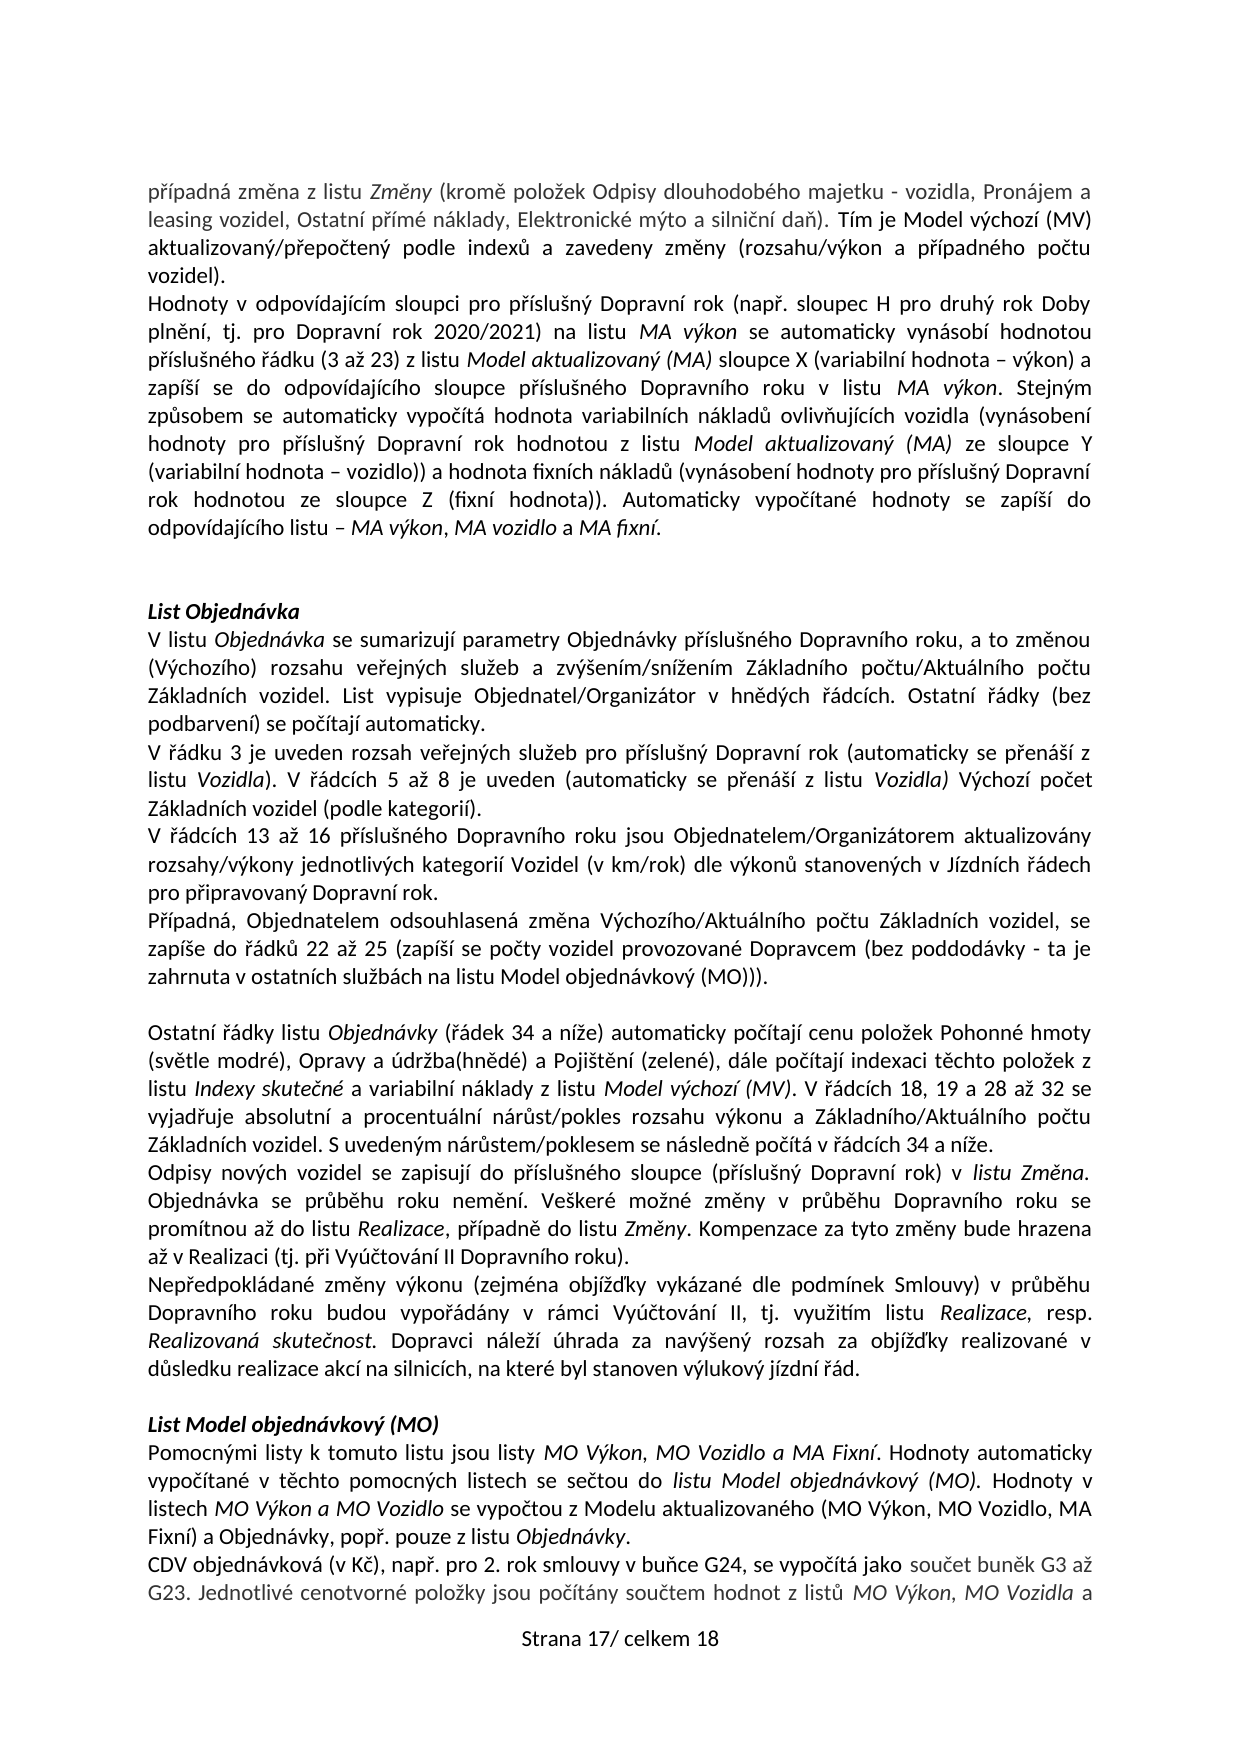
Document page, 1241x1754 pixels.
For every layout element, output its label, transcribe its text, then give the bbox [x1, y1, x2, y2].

text Hodnoty na listu Model aktualizovaný (MA) jsou součinem hodnot cenotvorných položek z listu Model výchozí (MV) a příslušných hodnot z listu Indexy skutečné. K tomuto součinu je také přičtena případná změna z listu Změny (kromě položek Odpisy dlouhodobého majetku - vozidla, Pronájem a leasing vozidel, Ostatní přímé náklady, Elektronické mýto a silniční daň). Tím je Model výchozí (MV) aktualizovaný/přepočtený podle indexů a zavedeny změny (rozsahu/výkon a případného počtu vozidel). [148, 205, 1092, 289]
text Nepředpokládané změny výkonu (zejména objížďky vykázané dle podmínek Smlouvy) v průběhu Dopravního roku budou vypořádány v rámci Vyúčtování II, tj. využitím listu Realizace, resp. Realizovaná skutečnost. Dopravci náleží úhrada za navýšený rozsah za objížďky realizované v důsledku realizace akcí na silnicích, na které byl stanoven výlukový jízdní řád. [148, 1270, 1092, 1382]
text V řádcích 13 až 16 příslušného Dopravního roku jsou Objednatelem/Organizátorem aktualizovány rozsahy/výkony jednotlivých kategorií Vozidel (v km/rok) dle výkonů stanovených v Jízdních řádech pro připravovaný Dopravní rok. [148, 822, 1092, 906]
text V řádku 3 je uveden rozsah veřejných služeb pro příslušný Dopravní rok (automaticky se přenáší z listu Vozidla). V řádcích 5 až 8 je uveden (automaticky se přenáší z listu Vozidla) Výchozí počet Základních vozidel (podle kategorií). [148, 738, 1092, 822]
text Odpisy nových vozidel se zapisují do příslušného sloupce (příslušný Dopravní rok) v listu Změna. Objednávka se průběhu roku nemění. Veškeré možné změny v průběhu Dopravního roku se promítnou až do listu Realizace, případně do listu Změny. Kompenzace za tyto změny bude hrazena až v Realizaci (tj. při Vyúčtování II Dopravního roku). [148, 1158, 1092, 1270]
text Hodnoty v odpovídajícím sloupci pro příslušný Dopravní rok (např. sloupec H pro druhý rok Doby plnění, tj. pro Dopravní rok 2020/2021) na listu MA výkon se automaticky vynásobí hodnotou příslušného řádku (3 až 23) z listu Model aktualizovaný (MA) sloupce X (variabilní hodnota – výkon) a zapíší se do odpovídajícího sloupce příslušného Dopravního roku v listu MA výkon. Stejným způsobem se automaticky vypočítá hodnota variabilních nákladů ovlivňujících vozidla (vynásobení hodnoty pro příslušný Dopravní rok hodnotou z listu Model aktualizovaný (MA) ze sloupce Y (variabilní hodnota – vozidlo)) a hodnota fixních nákladů (vynásobení hodnoty pro příslušný Dopravní rok hodnotou ze sloupce Z (fixní hodnota)). Automaticky vypočítané hodnoty se zapíší do odpovídajícího listu – MA výkon, MA vozidlo a MA fixní. [148, 289, 1092, 541]
text List Model objednávkový (MO) [148, 1410, 1092, 1438]
text Případná, Objednatelem odsouhlasená změna Výchozího/Aktuálního počtu Základních vozidel, se zapíše do řádků 22 až 25 (zapíší se počty vozidel provozované Dopravcem (bez poddodávky - ta je zahrnuta v ostatních službách na listu Model objednávkový (MO))). [148, 906, 1092, 990]
text V listu Objednávka se sumarizují parametry Objednávky příslušného Dopravního roku, a to změnou (Výchozího) rozsahu veřejných služeb a zvýšením/snížením Základního počtu/Aktuálního počtu Základních vozidel. List vypisuje Objednatel/Organizátor v hnědých řádcích. Ostatní řádky (bez podbarvení) se počítají automaticky. [148, 626, 1092, 738]
text Pomocnými listy k tomuto listu jsou listy MO Výkon, MO Vozidlo a MA Fixní. Hodnoty automaticky vypočítané v těchto pomocných listech se sečtou do listu Model objednávkový (MO). Hodnoty v listech MO Výkon a MO Vozidlo se vypočtou z Modelu aktualizovaného (MO Výkon, MO Vozidlo, MA Fixní) a Objednávky, popř. pouze z listu Objednávky. [148, 1438, 1092, 1550]
text Ostatní řádky listu Objednávky (řádek 34 a níže) automaticky počítají cenu položek Pohonné hmoty (světle modré), Opravy a údržba(hnědé) a Pojištění (zelené), dále počítají indexaci těchto položek z listu Indexy skutečné a variabilní náklady z listu Model výchozí (MV). V řádcích 18, 19 a 28 až 32 se vyjadřuje absolutní a procentuální nárůst/pokles rozsahu výkonu a Základního/Aktuálního počtu Základních vozidel. S uvedeným nárůstem/poklesem se následně počítá v řádcích 34 a níže. [148, 1018, 1092, 1158]
text List Objednávka [148, 597, 1092, 626]
